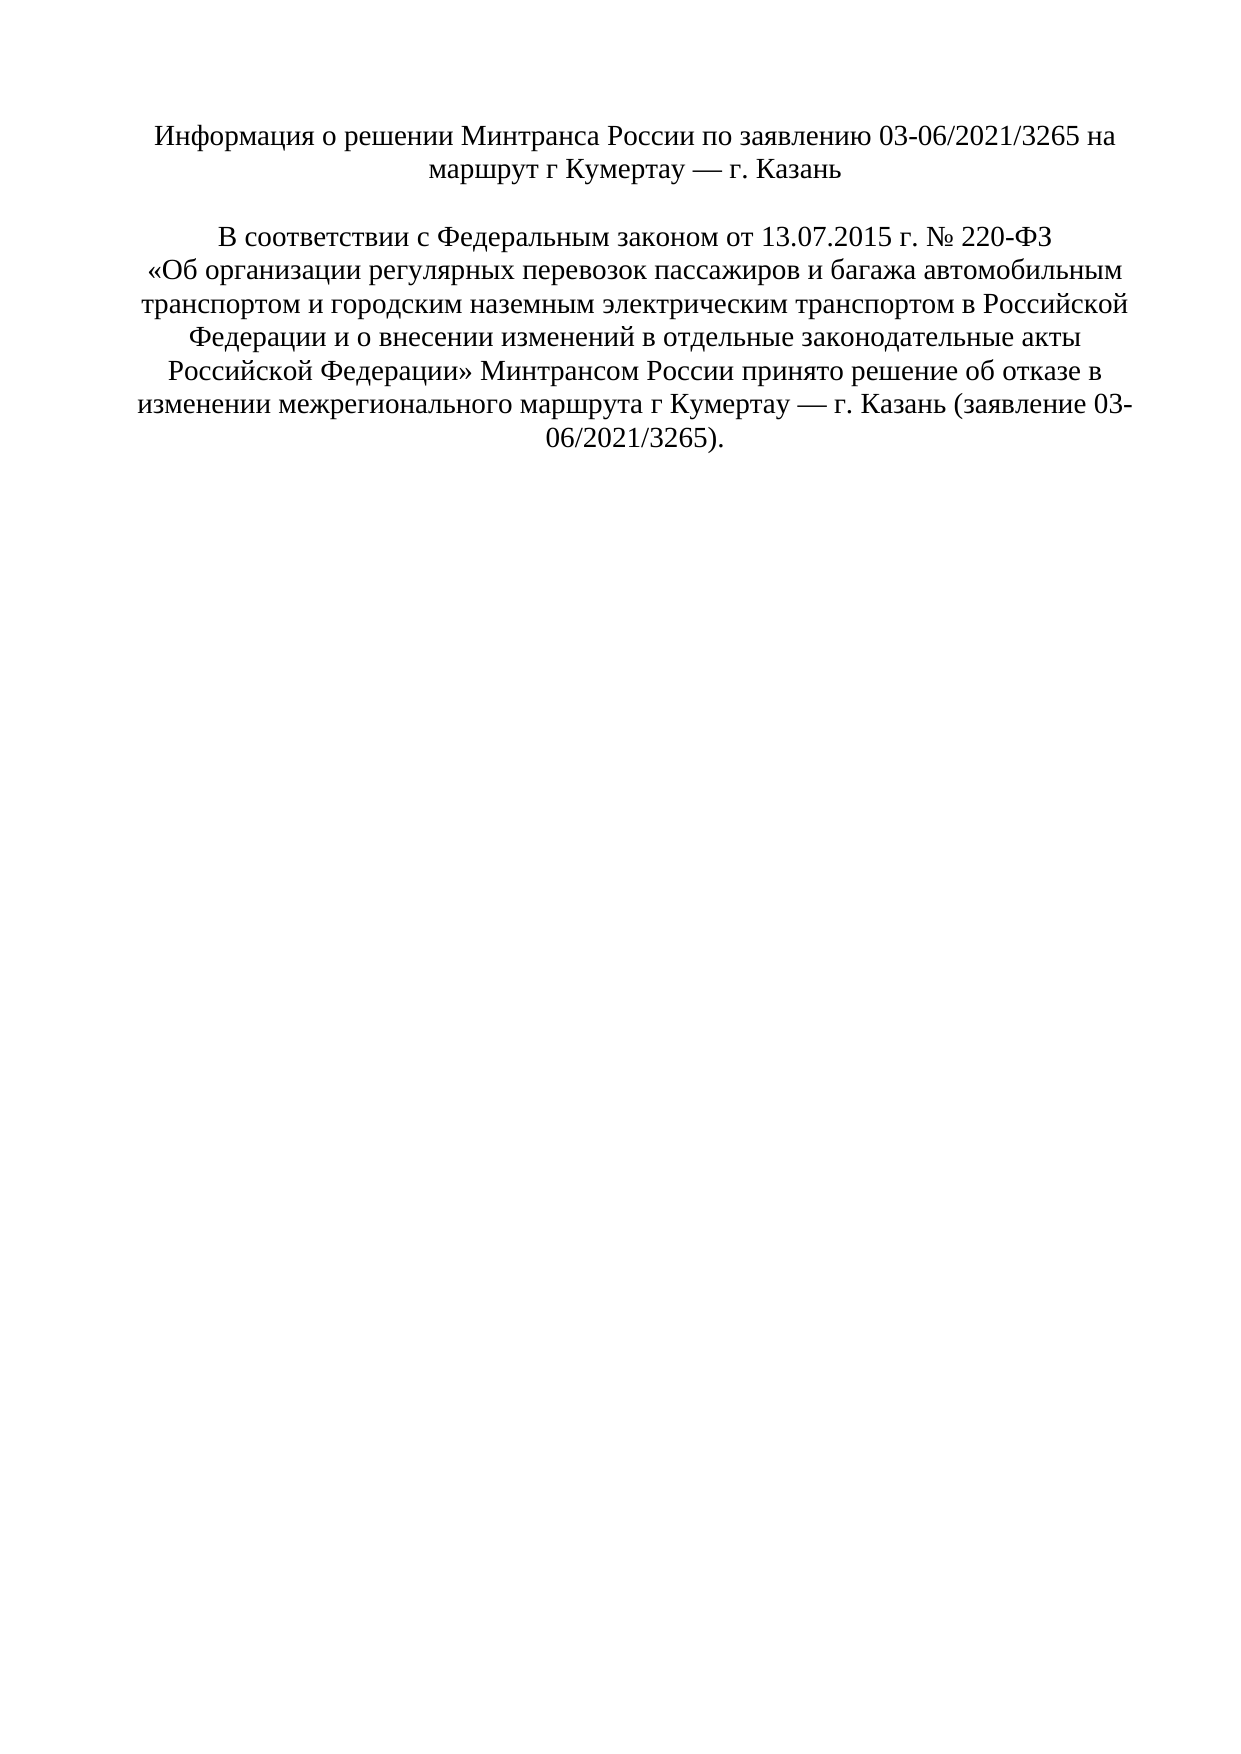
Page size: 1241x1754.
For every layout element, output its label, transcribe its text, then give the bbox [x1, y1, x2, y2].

text Информация о решении Минтранса России по заявлению 03-06/2021/3265 на маршрут г Кумертау — г. Казань [118, 118, 1152, 185]
text В соответствии с Федеральным законом от 13.07.2015 г. № 220-ФЗ «Об организации регулярных перевозок пассажиров и багажа автомобильным транспортом и городским наземным электрическим транспортом в Российской Федерации и о внесении изменений в отдельные законодательные акты Российской Федерации» Минтрансом России принято решение об отказе в изменении межрегионального маршрута г Кумертау — г. Казань (заявление 03-06/2021/3265). [118, 219, 1152, 453]
